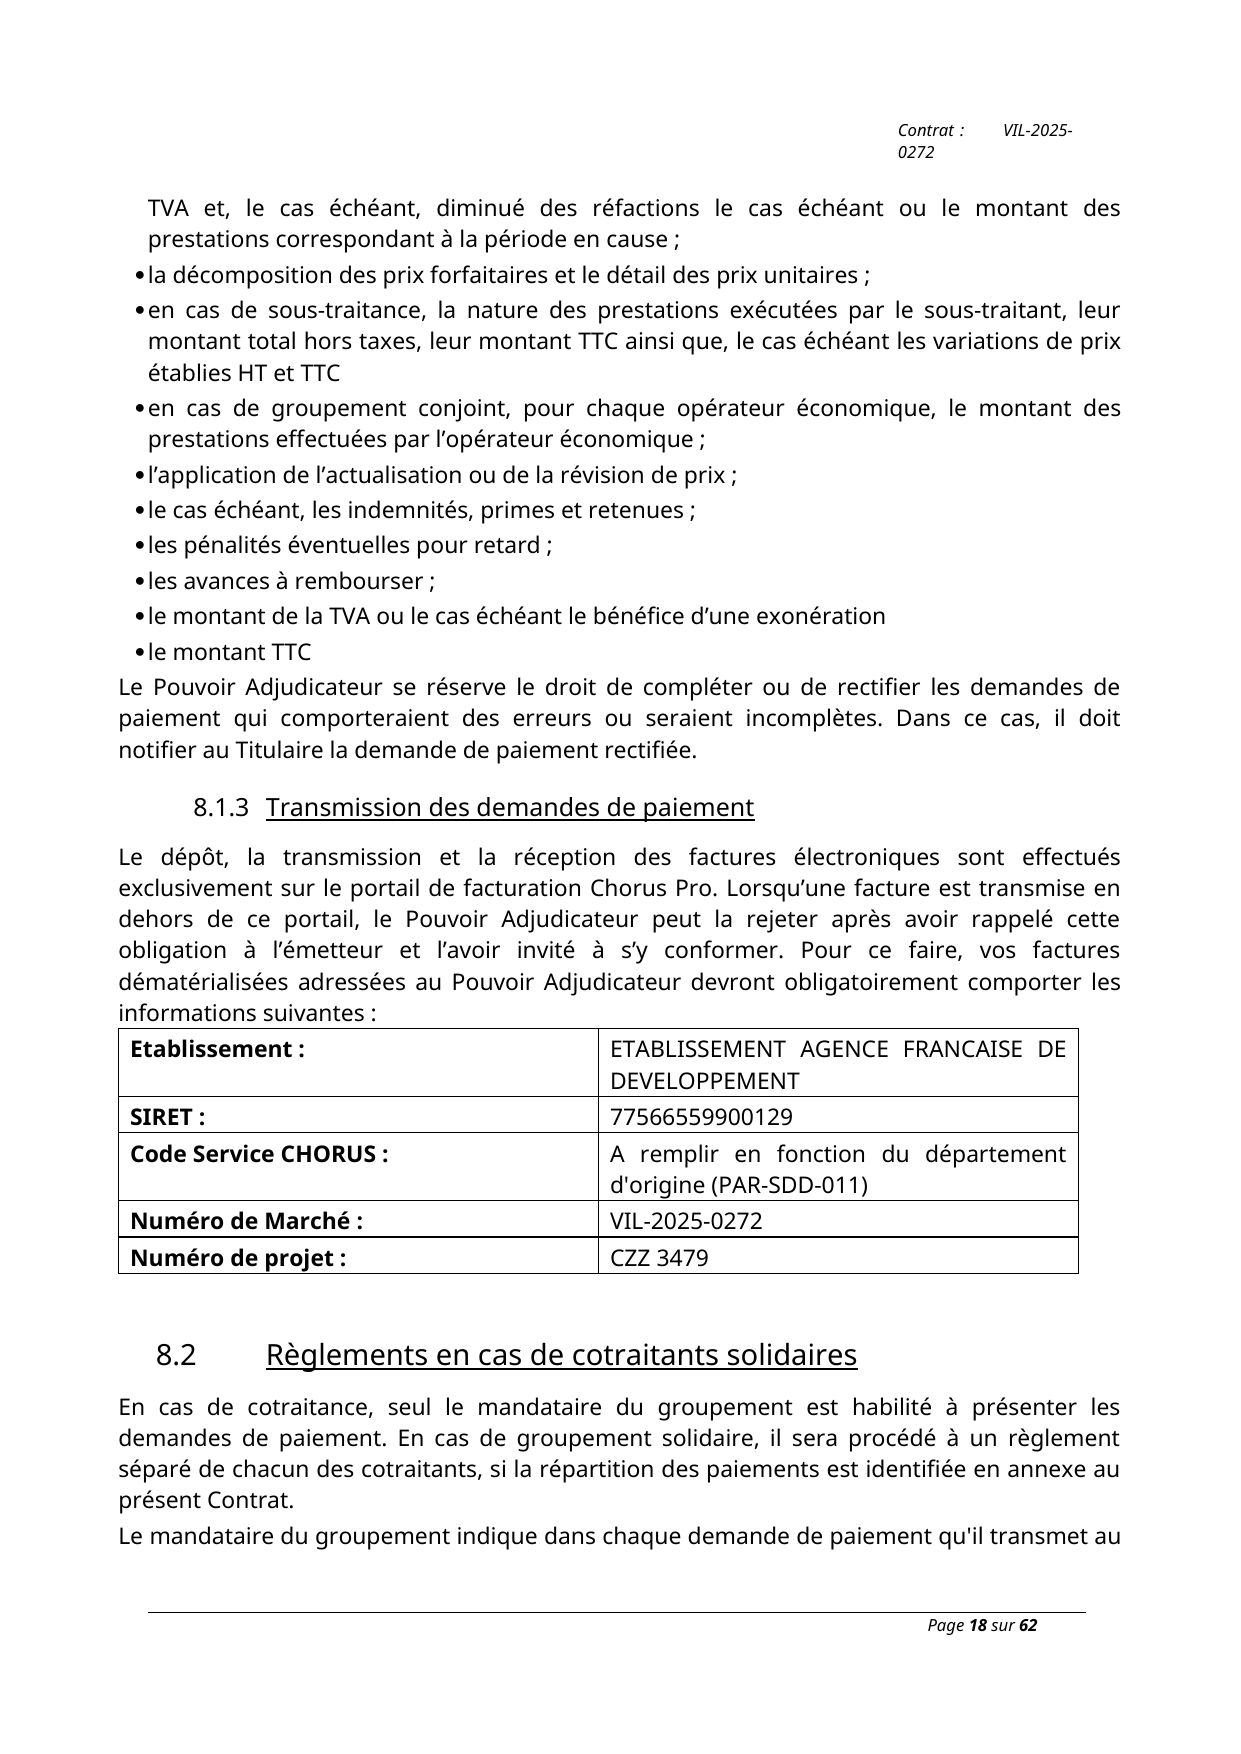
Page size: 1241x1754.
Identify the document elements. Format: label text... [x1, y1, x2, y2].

text Règlements en cas de cotraitants solidaires [156, 1334, 1122, 1374]
list en cas de groupement conjoint, pour chaque opérateur économique, le montant des prestations effectuées par l’opérateur économique ; [136, 392, 1122, 454]
table_header ETABLISSEMENT AGENCE FRANCAISE DE DEVELOPPEMENT [599, 1029, 1078, 1096]
list les pénalités éventuelles pour retard ; [136, 529, 1122, 561]
table_cell VIL-2025-0272 [599, 1201, 1078, 1236]
table_cell Numéro de projet : [119, 1238, 598, 1273]
list les avances à rembourser ; [136, 565, 1122, 596]
text Transmission des demandes de paiement [193, 790, 1122, 824]
list le montant TTC [136, 636, 1122, 667]
list l’application de l’actualisation ou de la révision de prix ; [136, 459, 1122, 490]
list le montant de la TVA ou le cas échéant le bénéfice d’une exonération [136, 600, 1122, 632]
list en cas de sous-traitance, la nature des prestations exécutées par le sous-traitant, leur montant total hors taxes, leur montant TTC ainsi que, le cas échéant les variations de prix établies HT et TTC [136, 294, 1122, 388]
text Le dépôt, la transmission et la réception des factures électroniques sont effectués exclusivement sur le portail de facturation Chorus Pro. Lorsqu’une facture est transmise en dehors de ce portail, le Pouvoir Adjudicateur peut la rejeter après avoir rappelé cette obligation à l’émetteur et l’avoir invité à s’y conformer. Pour ce faire, vos factures dématérialisées adressées au Pouvoir Adjudicateur devront obligatoirement comporter les informations suivantes : [118, 841, 1122, 1028]
list le cas échéant, les indemnités, primes et retenues ; [136, 494, 1122, 525]
table_cell 77566559900129 [599, 1097, 1078, 1132]
table_header Etablissement : [119, 1029, 598, 1096]
table_cell A remplir en fonction du département d'origine (PAR-SDD-011) [599, 1133, 1078, 1200]
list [136, 192, 1122, 254]
text Le Pouvoir Adjudicateur se réserve le droit de compléter ou de rectifier les demandes de paiement qui comporteraient des erreurs ou seraient incomplètes. Dans ce cas, il doit notifier au Titulaire la demande de paiement rectifiée. [118, 671, 1122, 765]
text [118, 1520, 1122, 1551]
table_cell CZZ 3479 [599, 1238, 1078, 1273]
list la décomposition des prix forfaitaires et le détail des prix unitaires ; [136, 259, 1122, 290]
table_cell Code Service CHORUS : [119, 1133, 598, 1200]
table_cell Numéro de Marché : [119, 1201, 598, 1236]
table_cell SIRET : [119, 1097, 598, 1132]
text En cas de cotraitance, seul le mandataire du groupement est habilité à présenter les demandes de paiement. En cas de groupement solidaire, il sera procédé à un règlement séparé de chacun des cotraitants, si la répartition des paiements est identifiée en annexe au présent Contrat. [118, 1391, 1122, 1516]
